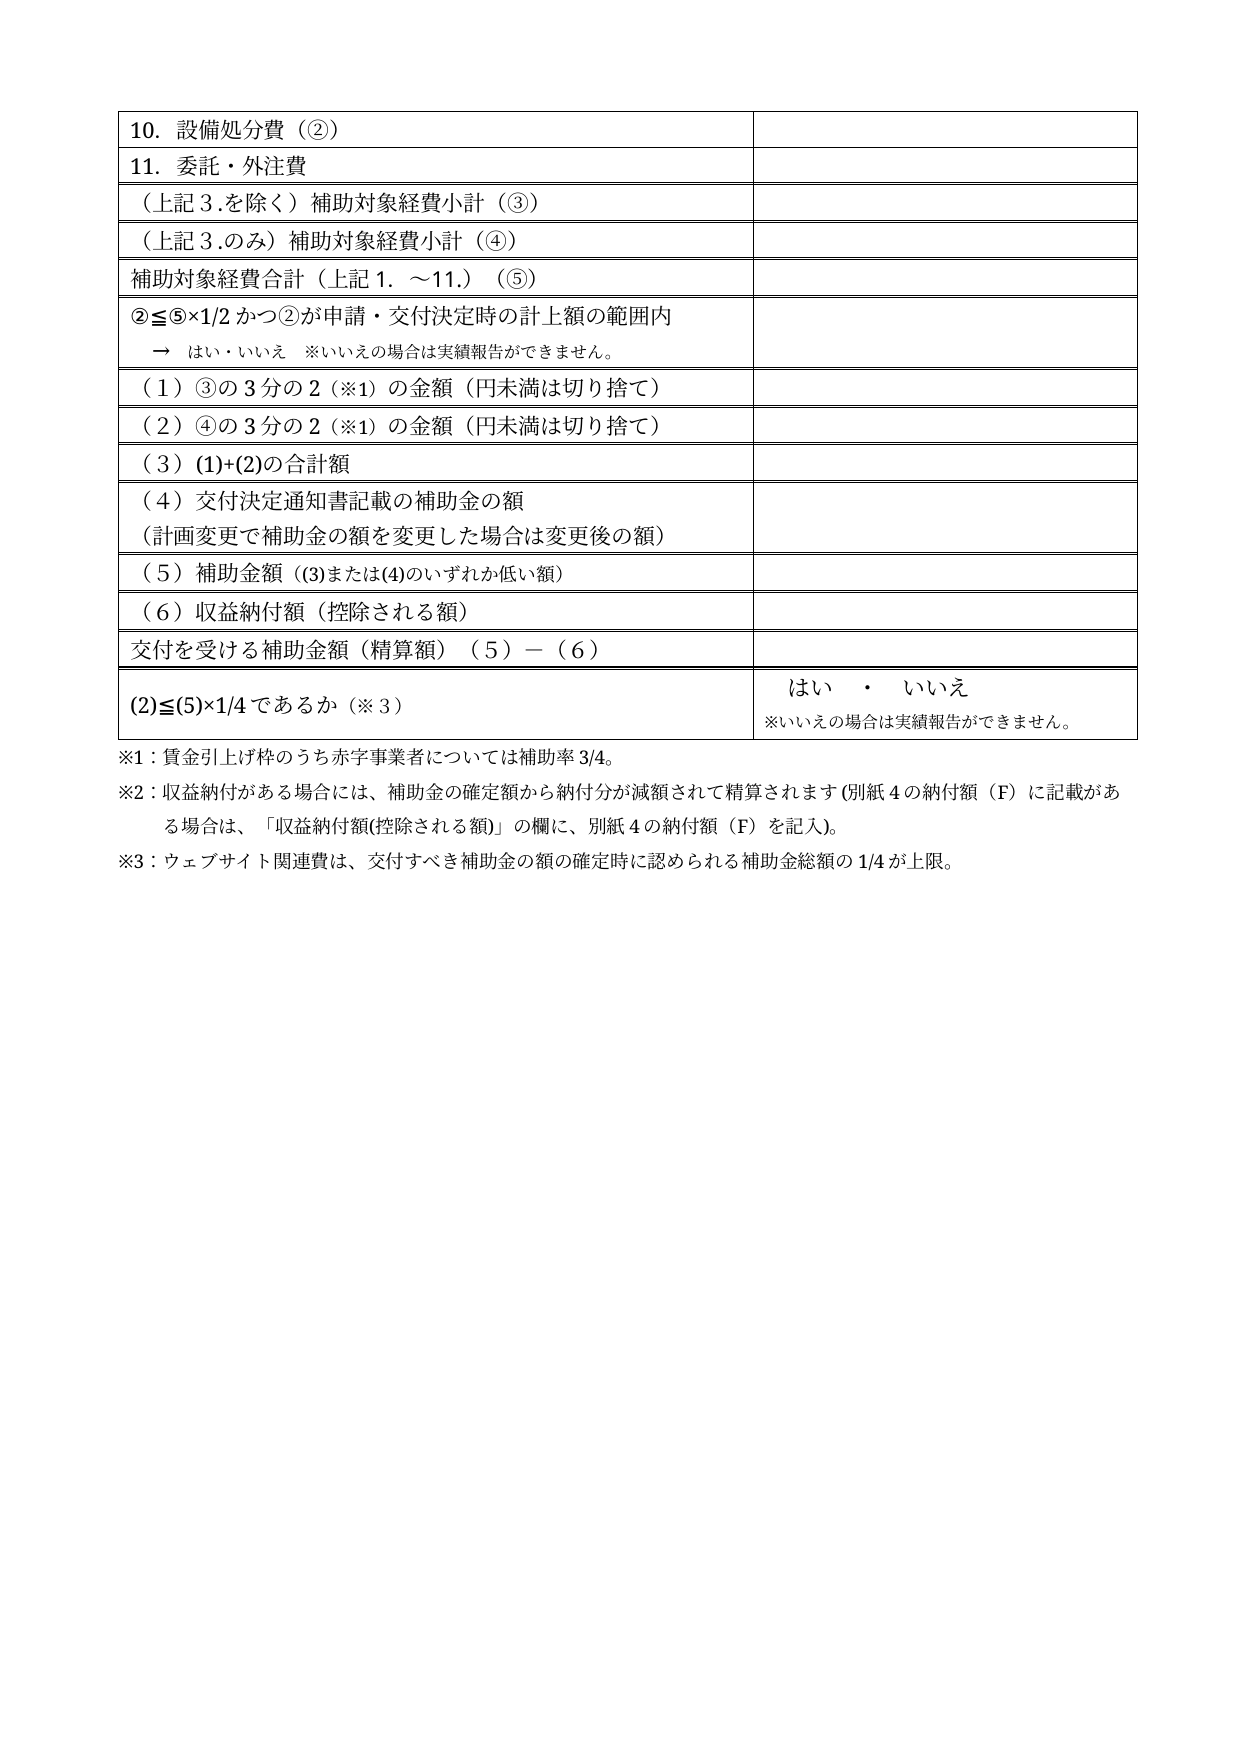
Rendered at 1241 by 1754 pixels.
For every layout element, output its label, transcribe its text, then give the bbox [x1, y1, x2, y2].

table_cell 交付を受ける補助金額（精算額）（５）－（６） [119, 632, 753, 666]
table_cell [754, 555, 1137, 589]
table_cell [754, 298, 1137, 367]
table_cell 11．委託・外注費 [119, 148, 753, 182]
table_cell 補助対象経費合計（上記1．～11.）（⑤） [119, 260, 753, 295]
table_cell （２）④の3分の2（※1）の金額（円未満は切り捨て） [119, 408, 753, 442]
table_cell [754, 112, 1137, 147]
table_cell [754, 148, 1137, 182]
table_cell （上記３.を除く）補助対象経費小計（③） [119, 185, 753, 220]
table_cell （４）交付決定通知書記載の補助金の額 （計画変更で補助金の額を変更した場合は変更後の額） [119, 483, 753, 552]
table_cell （上記３.のみ）補助対象経費小計（④） [119, 223, 753, 257]
table_cell [754, 593, 1137, 629]
table_cell [754, 632, 1137, 666]
table_cell （６）収益納付額（控除される額） [119, 593, 753, 629]
table_cell [754, 370, 1137, 404]
table_cell 10．設備処分費（②） [119, 112, 753, 147]
table_cell （１）③の3分の2（※1）の金額（円未満は切り捨て） [119, 370, 753, 404]
text ※1：賃金引上げ枠のうち赤字事業者については補助率3/4。 [118, 740, 1122, 774]
table_cell [754, 260, 1137, 295]
table_cell [754, 483, 1137, 552]
table_cell ②≦⑤×1/2かつ②が申請・交付決定時の計上額の範囲内 → はい・いいえ ※いいえの場合は実績報告ができません。 [119, 298, 753, 367]
table_cell はい ・ いいえ ※いいえの場合は実績報告ができません。 [754, 670, 1137, 738]
table_cell [754, 445, 1137, 480]
table_cell [754, 223, 1137, 257]
table_cell (2)≦(5)×1/4であるか（※３） [119, 670, 753, 738]
text ※2：収益納付がある場合には、補助金の確定額から納付分が減額されて精算されます(別紙4の納付額（F）に記載がある場合は、「収益納付額(控除される額)」の欄に、別紙4の納付額（F）を記入)。 [118, 774, 1122, 843]
table_cell [754, 408, 1137, 442]
table_cell （５）補助金額（(3)または(4)のいずれか低い額） [119, 555, 753, 589]
table_cell （３）(1)+(2)の合計額 [119, 445, 753, 480]
table_cell [754, 185, 1137, 220]
text ※3：ウェブサイト関連費は、交付すべき補助金の額の確定時に認められる補助金総額の1/4が上限。 [118, 843, 1122, 877]
